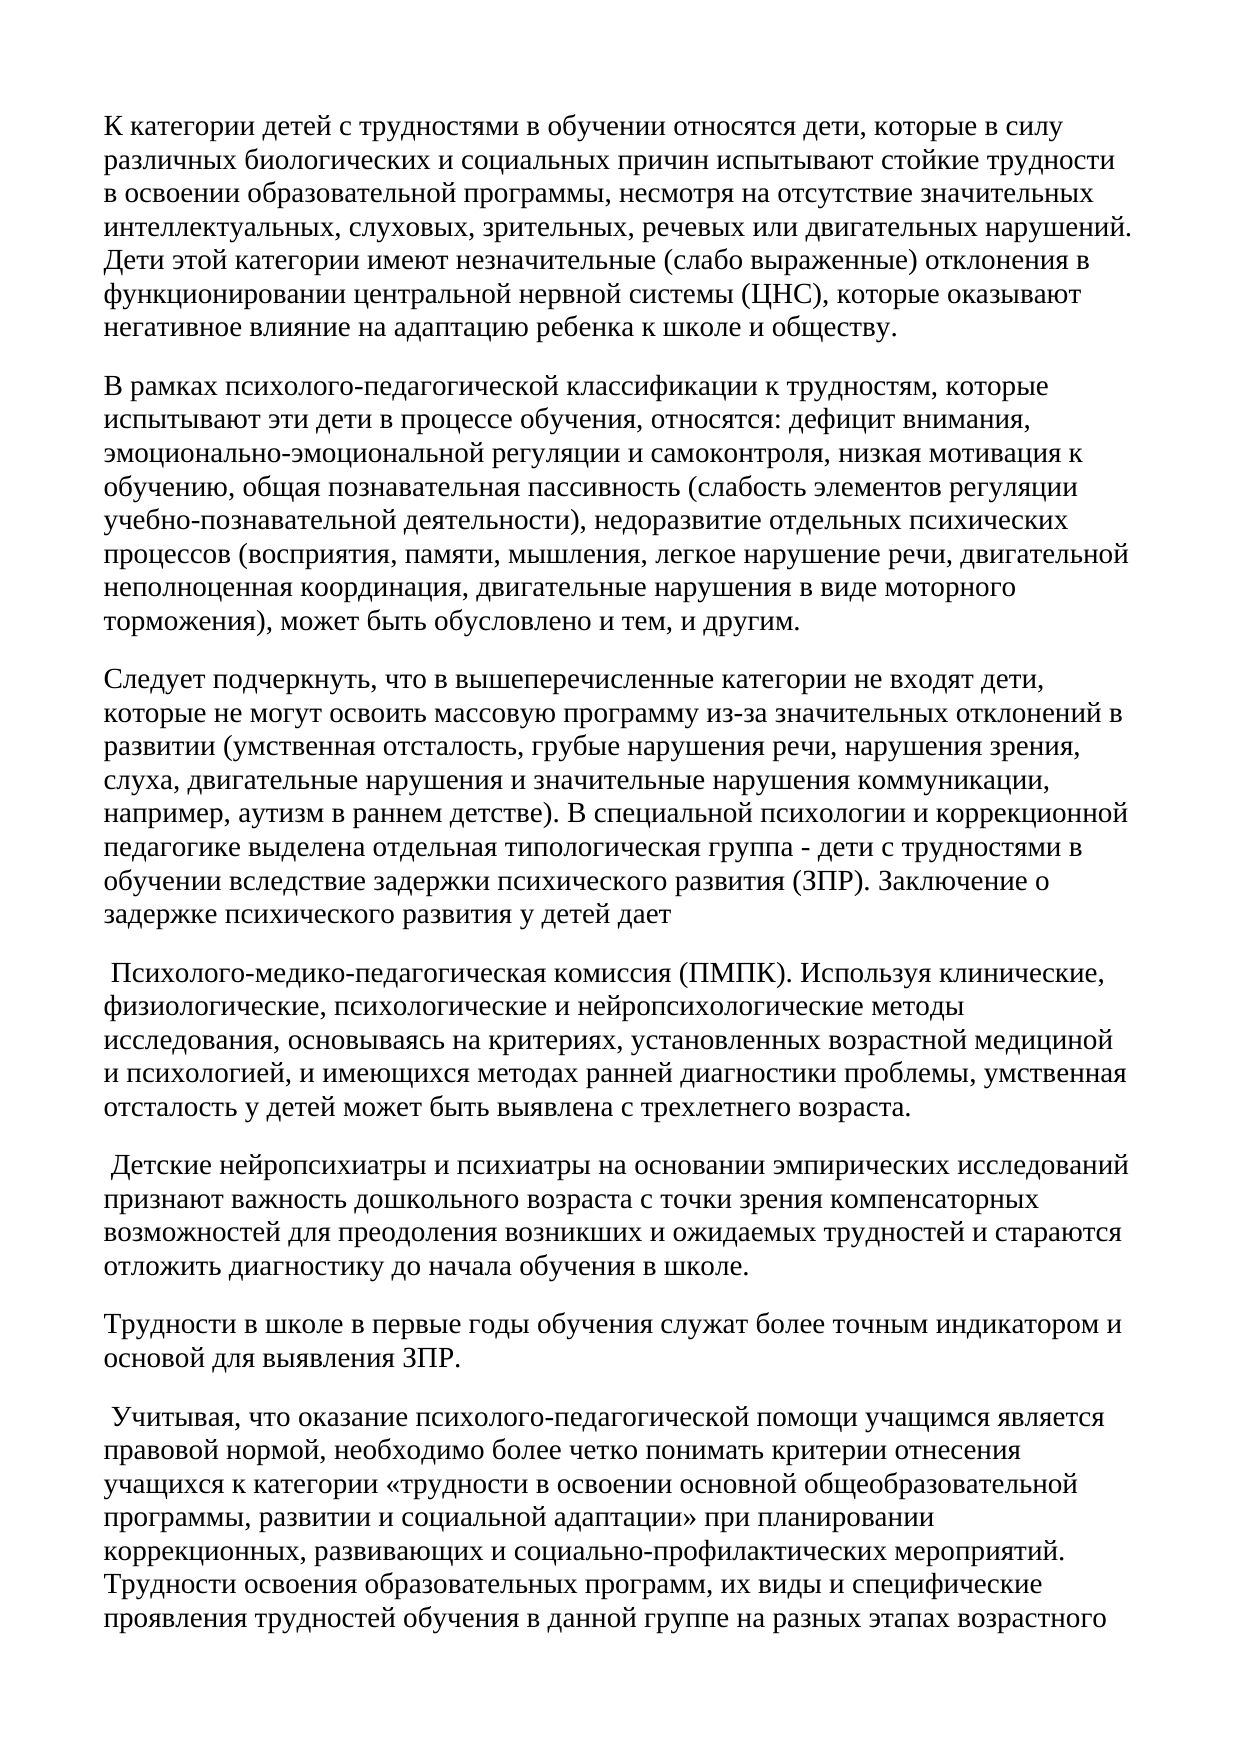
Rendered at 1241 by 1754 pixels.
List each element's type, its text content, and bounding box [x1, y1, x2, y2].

text К категории детей с трудностями в обучении относятся дети, которые в силу различных биологических и социальных причин испытывают стойкие трудности в освоении образовательной программы, несмотря на отсутствие значительных интеллектуальных, слуховых, зрительных, речевых или двигательных нарушений. Дети этой категории имеют незначительные (слабо выраженные) отклонения в функционировании центральной нервной системы (ЦНС), которые оказывают негативное влияние на адаптацию ребенка к школе и обществу. [103, 108, 1135, 343]
text Детские нейропсихиатры и психиатры на основании эмпирических исследований признают важность дошкольного возраста с точки зрения компенсаторных возможностей для преодоления возникших и ожидаемых трудностей и стараются отложить диагностику до начала обучения в школе. [103, 1147, 1135, 1282]
text Следует подчеркнуть, что в вышеперечисленные категории не входят дети, которые не могут освоить массовую программу из-за значительных отклонений в развитии (умственная отсталость, грубые нарушения речи, нарушения зрения, слуха, двигательные нарушения и значительные нарушения коммуникации, например, аутизм в раннем детстве). В специальной психологии и коррекционной педагогике выделена отдельная типологическая группа - дети с трудностями в обучении вследствие задержки психического развития (ЗПР). Заключение о задержке психического развития у детей дает [103, 661, 1135, 930]
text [103, 1399, 1135, 1633]
text В рамках психолого-педагогической классификации к трудностям, которые испытывают эти дети в процессе обучения, относятся: дефицит внимания, эмоционально-эмоциональной регуляции и самоконтроля, низкая мотивация к обучению, общая познавательная пассивность (слабость элементов регуляции учебно-познавательной деятельности), недоразвитие отдельных психических процессов (восприятия, памяти, мышления, легкое нарушение речи, двигательной неполноценная координация, двигательные нарушения в виде моторного торможения), может быть обусловлено и тем, и другим. [103, 368, 1135, 636]
text Психолого-медико-педагогическая комиссия (ПМПК). Используя клинические, физиологические, психологические и нейропсихологические методы исследования, основываясь на критериях, установленных возрастной медициной и психологией, и имеющихся методах ранней диагностики проблемы, умственная отсталость у детей может быть выявлена с трехлетнего возраста. [103, 955, 1135, 1122]
text Трудности в школе в первые годы обучения служат более точным индикатором и основой для выявления ЗПР. [103, 1307, 1135, 1374]
